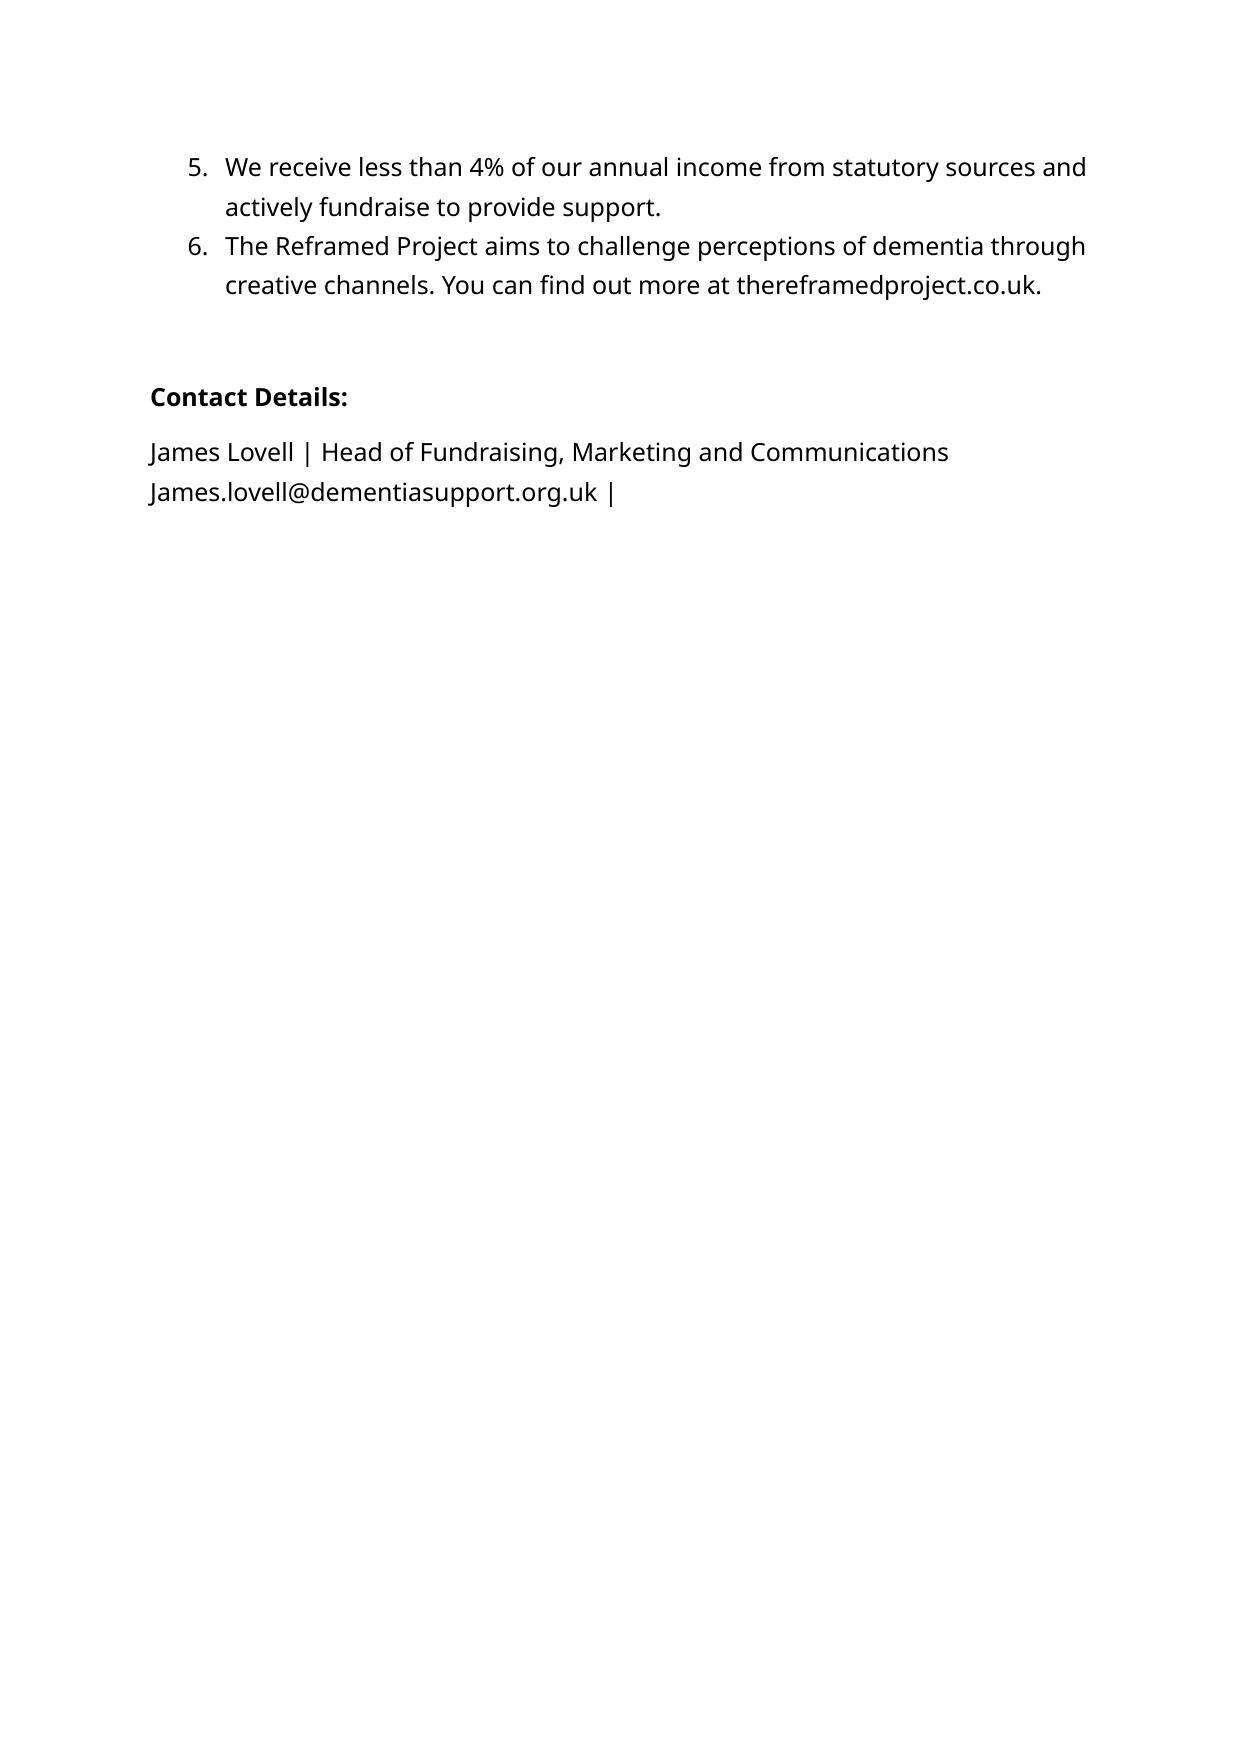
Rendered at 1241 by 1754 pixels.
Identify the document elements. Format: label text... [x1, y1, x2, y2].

list We receive less than 4% of our annual income from statutory sources and actively fundraise to provide support. [187, 150, 1090, 223]
list The Reframed Project aims to challenge perceptions of dementia through creative channels. You can find out more at thereframedproject.co.uk. [187, 228, 1090, 302]
text Contact Details: [150, 379, 1090, 413]
text James Lovell | Head of Fundraising, Marketing and Communications James.lovell@dementiasupport.org.uk | [150, 435, 1090, 508]
